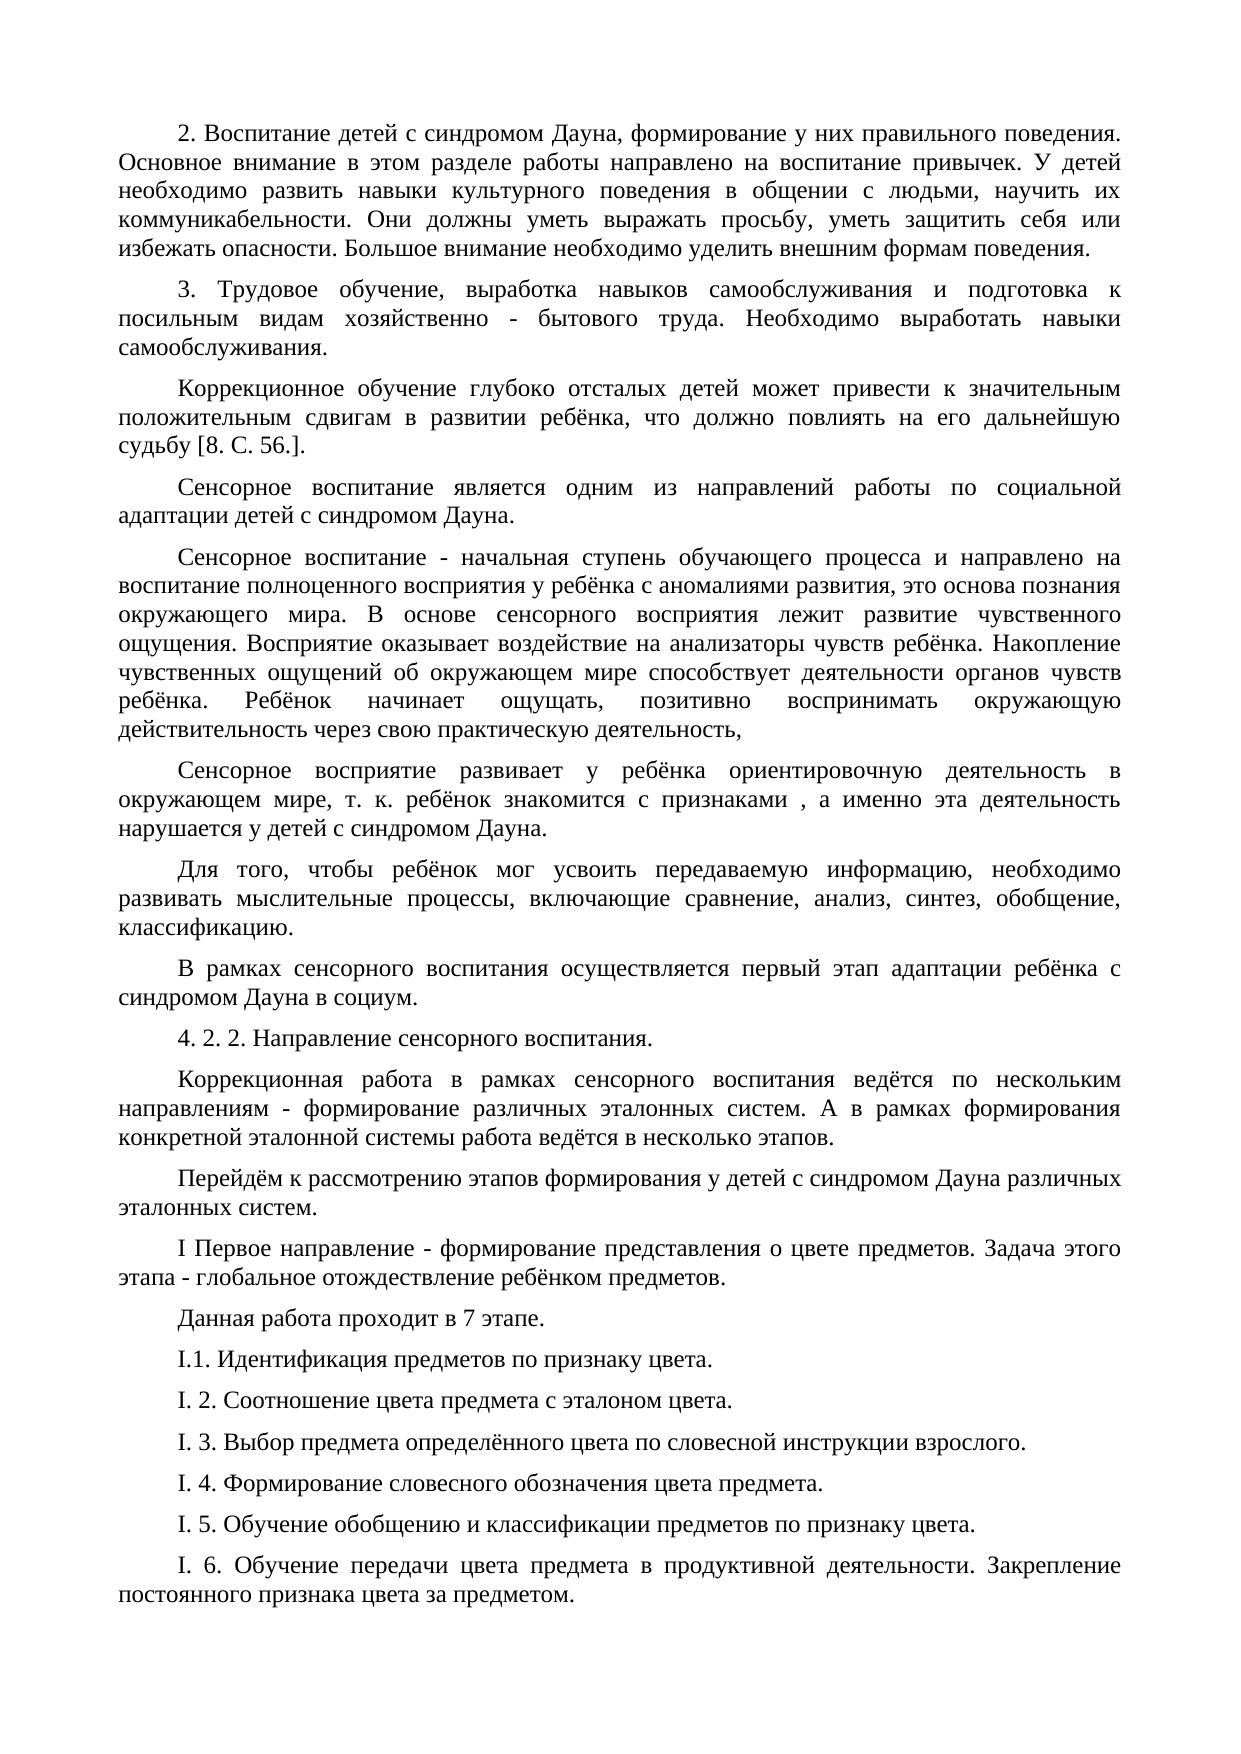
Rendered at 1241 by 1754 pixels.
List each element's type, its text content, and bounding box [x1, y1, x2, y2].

text I. 4. Формирование словесного обозначения цвета предмета. [118, 1468, 1122, 1497]
text Сенсорное воспитание является одним из направлений работы по социальной адаптации детей с синдромом Дауна. [118, 472, 1122, 529]
text 3. Трудовое обучение, выработка навыков самообслуживания и подготовка к посильным видам хозяйственно - бытового труда. Необходимо выработать навыки самообслуживания. [118, 274, 1122, 361]
text I. 3. Выбор предмета определённого цвета по словесной инструкции взрослого. [118, 1427, 1122, 1456]
text Коррекционное обучение глубоко отсталых детей может привести к значительным положительным сдвигам в развитии ребёнка, что должно повлиять на его дальнейшую судьбу [8. С. 56.]. [118, 373, 1122, 459]
text I. 5. Обучение обобщению и классификации предметов по признаку цвета. [118, 1509, 1122, 1538]
text 2. Воспитание детей с синдромом Дауна, формирование у них правильного поведения. Основное внимание в этом разделе работы направлено на воспитание привычек. У детей необходимо развить навыки культурного поведения в общении с людьми, научить их коммуникабельности. Они должны уметь выражать просьбу, уметь защитить себя или избежать опасности. Большое внимание необходимо уделить внешним формам поведения. [118, 118, 1122, 262]
text I Первое направление - формирование представления о цвете предметов. Задача этого этапа - глобальное отождествление ребёнком предметов. [118, 1233, 1122, 1291]
text I.1. Идентификация предметов по признаку цвета. [118, 1344, 1122, 1373]
text Сенсорное воспитание - начальная ступень обучающего процесса и направлено на воспитание полноценного восприятия у ребёнка с аномалиями развития, это основа познания окружающего мира. В основе сенсорного восприятия лежит развитие чувственного ощущения. Восприятие оказывает воздействие на анализаторы чувств ребёнка. Накопление чувственных ощущений об окружающем мире способствует деятельности органов чувств ребёнка. Ребёнок начинает ощущать, позитивно воспринимать окружающую действительность через свою практическую деятельность, [118, 542, 1122, 743]
text В рамках сенсорного воспитания осуществляется первый этап адаптации ребёнка с синдромом Дауна в социум. [118, 953, 1122, 1011]
text Для того, чтобы ребёнок мог усвоить передаваемую информацию, необходимо развивать мыслительные процессы, включающие сравнение, анализ, синтез, обобщение, классификацию. [118, 854, 1122, 941]
text 4. 2. 2. Направление сенсорного воспитания. [118, 1023, 1122, 1052]
text Коррекционная работа в рамках сенсорного воспитания ведётся по нескольким направлениям - формирование различных эталонных систем. А в рамках формирования конкретной эталонной системы работа ведётся в несколько этапов. [118, 1064, 1122, 1151]
text Перейдём к рассмотрению этапов формирования у детей с синдромом Дауна различных эталонных систем. [118, 1163, 1122, 1221]
text I. 2. Соотношение цвета предмета с эталоном цвета. [118, 1386, 1122, 1414]
text I. 6. Обучение передачи цвета предмета в продуктивной деятельности. Закрепление постоянного признака цвета за предметом. [118, 1551, 1122, 1608]
text Данная работа проходит в 7 этапе. [118, 1303, 1122, 1332]
text Сенсорное восприятие развивает у ребёнка ориентировочную деятельность в окружающем мире, т. к. ребёнок знакомится с признаками , а именно эта деятельность нарушается у детей с синдромом Дауна. [118, 756, 1122, 842]
